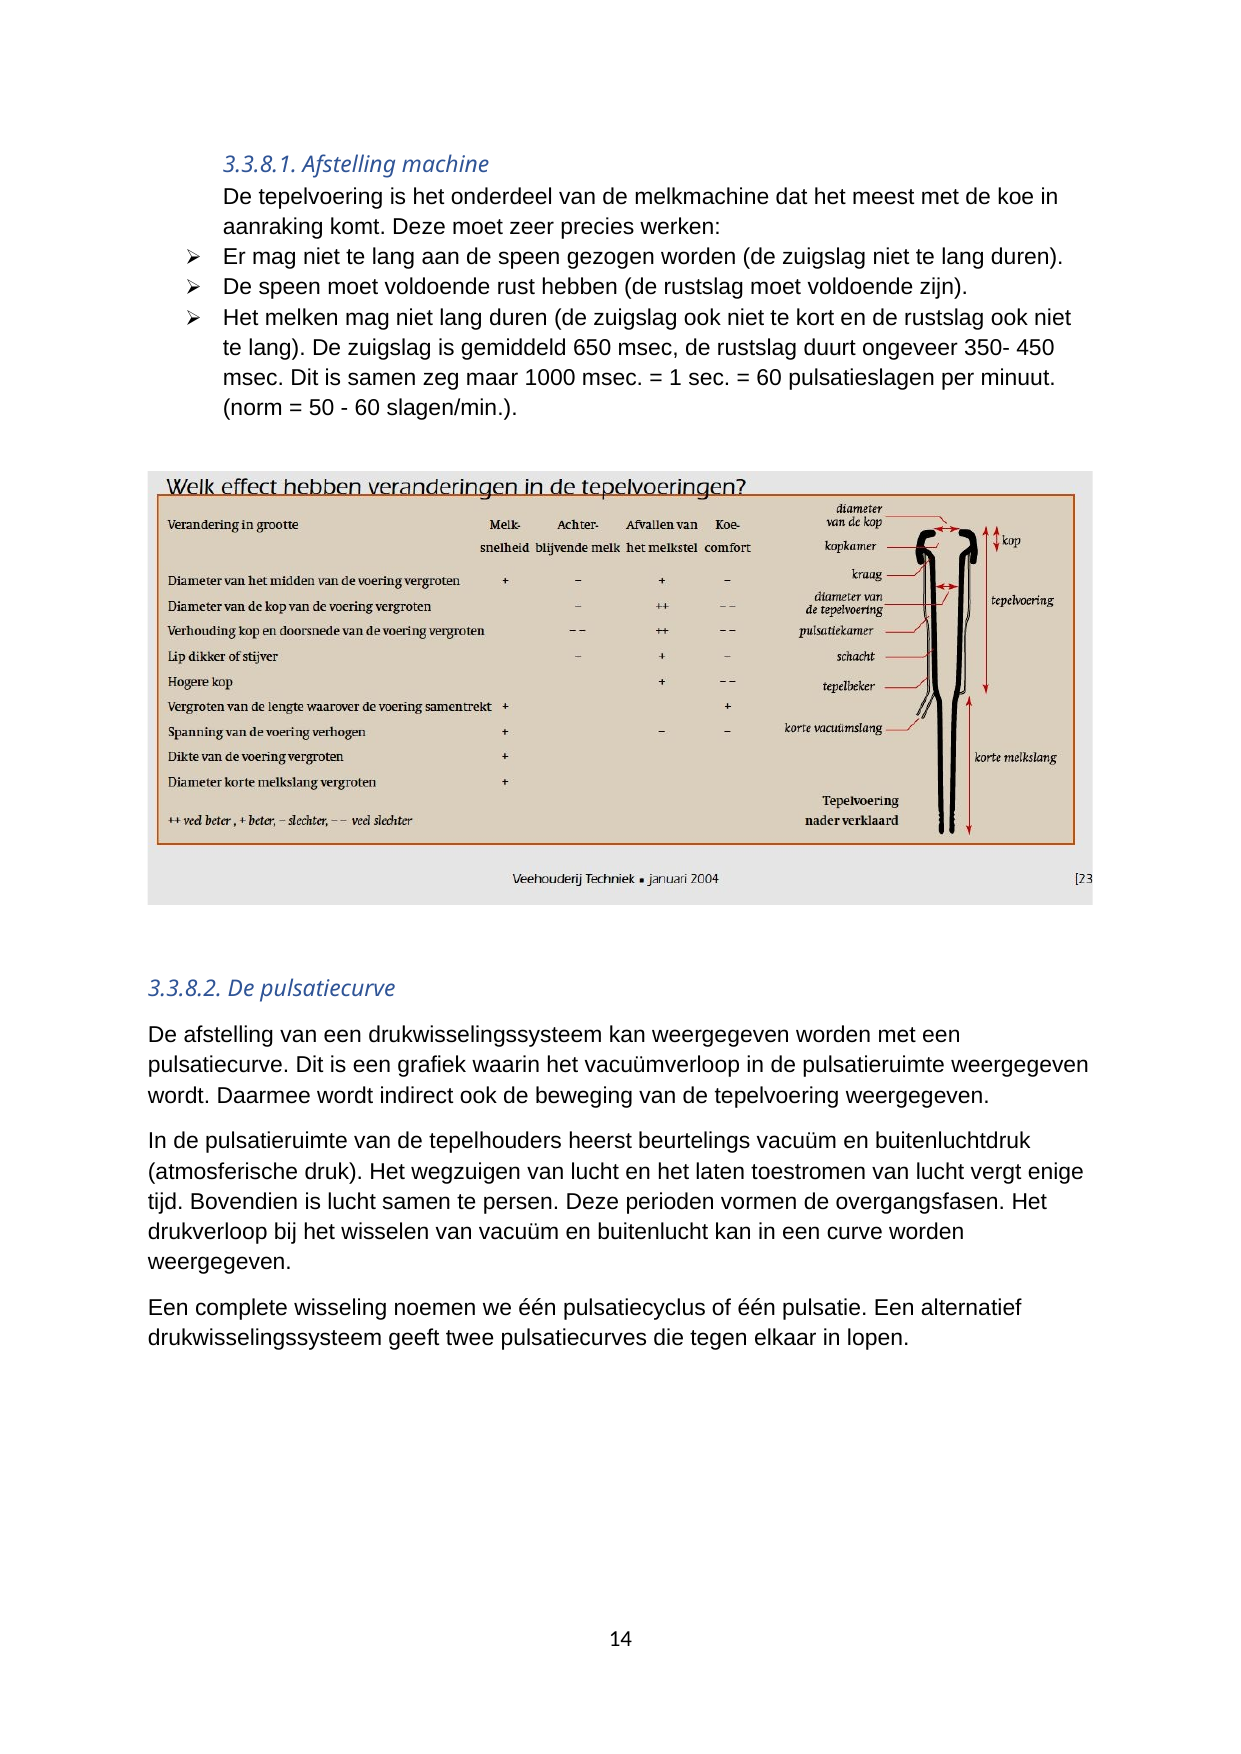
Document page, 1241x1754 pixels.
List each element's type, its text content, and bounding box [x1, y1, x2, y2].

list Het melken mag niet lang duren (de zuigslag ook niet te kort en de rustslag ook niet te lang). De zuigslag is gemiddeld 650 msec, de rustslag duurt ongeveer 350- 450 msec. Dit is samen zeg maar 1000 msec. = 1 sec. = 60 pulsatieslagen per minuut. (norm = 50 - 60 slagen/min.). [185, 303, 1093, 421]
text In de pulsatieruimte van de tepelhouders heerst beurtelings vacuüm en buitenluchtdruk (atmosferische druk). Het wegzuigen van lucht en het laten toestromen van lucht vergt enige tijd. Bovendien is lucht samen te persen. Deze perioden vormen de overgangsfasen. Het drukverloop bij het wisselen van vacuüm en buitenlucht kan in een curve worden weergegeven. [148, 1127, 1093, 1275]
text Een complete wisseling noemen we één pulsatiecyclus of één pulsatie. Een alternatief drukwisselingssysteem geeft twee pulsatiecurves die tegen elkaar in lopen. [148, 1294, 1093, 1351]
list Er mag niet te lang aan de speen gezogen worden (de zuigslag niet te lang duren). [185, 243, 1093, 269]
text De afstelling van een drukwisselingssysteem kan weergegeven worden met een pulsatiecurve. Dit is een grafiek waarin het vacuümverloop in de pulsatieruimte weergegeven wordt. Daarmee wordt indirect ook de beweging van de tepelvoering weergegeven. [148, 1021, 1093, 1108]
subtitle 3.3.8.2. De pulsatiecurve [148, 972, 1093, 1003]
picture [147, 471, 1093, 905]
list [185, 148, 1093, 239]
list De speen moet voldoende rust hebben (de rustslag moet voldoende zijn). [185, 273, 1093, 300]
